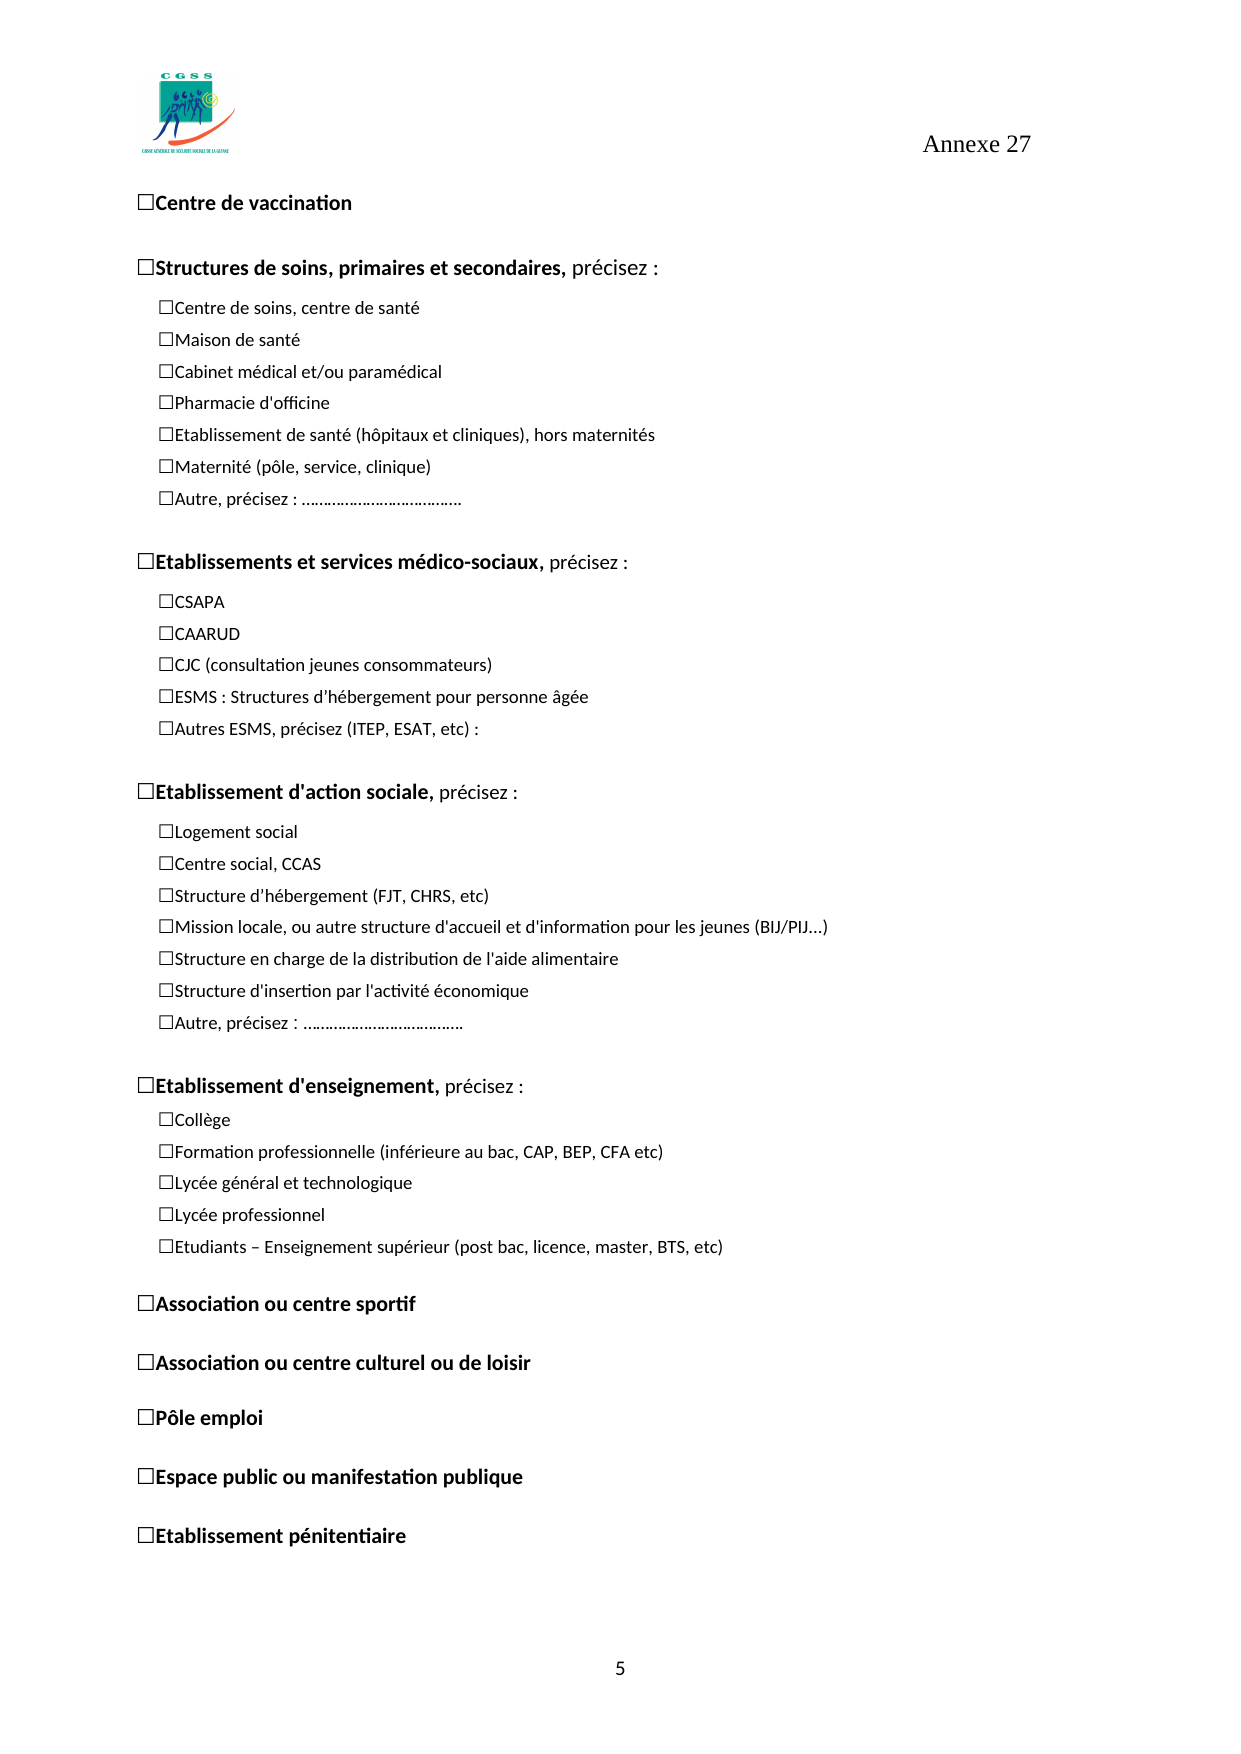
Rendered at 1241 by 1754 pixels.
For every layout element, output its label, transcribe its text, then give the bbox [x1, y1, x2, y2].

text ESMS : Structures d’hébergement pour personne âgée [158, 683, 1104, 709]
text Maison de santé [158, 326, 1104, 352]
text Pôle emploi [136, 1402, 1104, 1431]
text Autres ESMS, précisez (ITEP, ESAT, etc) : [158, 715, 1104, 741]
text Formation professionnelle (inférieure au bac, CAP, BEP, CFA etc) [158, 1138, 1104, 1163]
text Etablissement d'action sociale, précisez : [136, 776, 1104, 806]
text Espace public ou manifestation publique [136, 1461, 1104, 1490]
text Lycée professionnel [158, 1201, 1104, 1227]
text Autre, précisez : ………………………………. [158, 485, 1104, 511]
text Mission locale, ou autre structure d'accueil et d'information pour les jeunes (BIJ/PIJ...) [158, 914, 1104, 939]
text Pharmacie d'officine [158, 390, 1104, 415]
text Maternité (pôle, service, clinique) [158, 453, 1104, 479]
text CJC (consultation jeunes consommateurs) [158, 652, 1104, 677]
text Logement social [158, 818, 1104, 844]
picture [142, 73, 235, 153]
text Centre social, CCAS [158, 850, 1104, 876]
text Etudiants – Enseignement supérieur (post bac, licence, master, BTS, etc) [158, 1233, 1104, 1259]
text Autre, précisez : ………………………………. [158, 1009, 1104, 1035]
text CAARUD [158, 620, 1104, 646]
text Lycée général et technologique [158, 1170, 1104, 1195]
text Etablissement pénitentiaire [136, 1519, 1104, 1549]
text Centre de soins, centre de santé [158, 294, 1104, 320]
text Collège [158, 1106, 1104, 1132]
text CSAPA [158, 588, 1104, 614]
text Association ou centre sportif [136, 1288, 1104, 1318]
text Structure d’hébergement (FJT, CHRS, etc) [158, 882, 1104, 908]
text Etablissements et services médico-sociaux, précisez : [136, 546, 1104, 576]
text Etablissement de santé (hôpitaux et cliniques), hors maternités [158, 421, 1104, 447]
text Structure en charge de la distribution de l'aide alimentaire [158, 946, 1104, 971]
text Structures de soins, primaires et secondaires, précisez : [136, 252, 1104, 282]
text Centre de vaccination [136, 187, 1104, 217]
text Cabinet médical et/ou paramédical [158, 358, 1104, 383]
text Etablissement d'enseignement, précisez : [136, 1070, 1104, 1100]
text Association ou centre culturel ou de loisir [136, 1347, 1104, 1377]
text Structure d'insertion par l'activité économique [158, 977, 1104, 1003]
